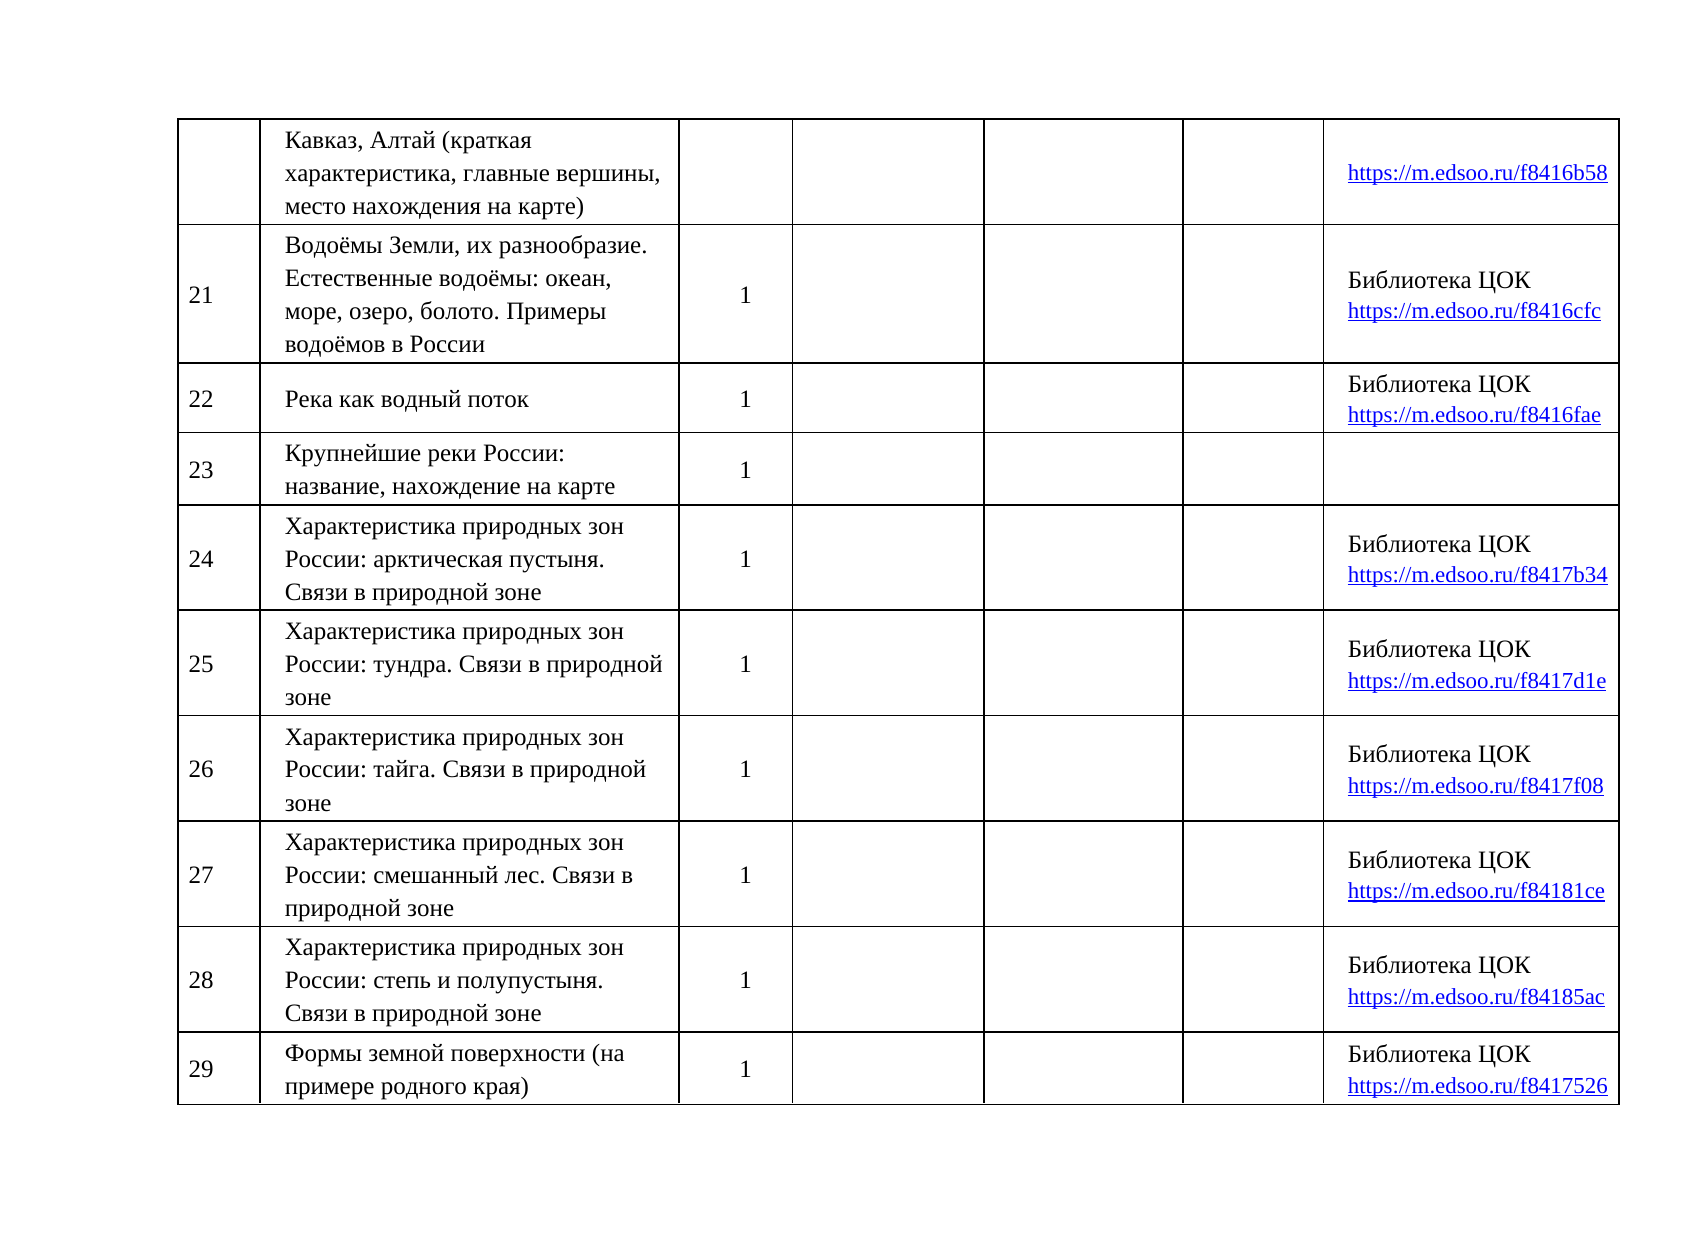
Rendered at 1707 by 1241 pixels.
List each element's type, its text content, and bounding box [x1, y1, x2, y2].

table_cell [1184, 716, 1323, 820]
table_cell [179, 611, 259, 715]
table_cell 1 [680, 120, 792, 223]
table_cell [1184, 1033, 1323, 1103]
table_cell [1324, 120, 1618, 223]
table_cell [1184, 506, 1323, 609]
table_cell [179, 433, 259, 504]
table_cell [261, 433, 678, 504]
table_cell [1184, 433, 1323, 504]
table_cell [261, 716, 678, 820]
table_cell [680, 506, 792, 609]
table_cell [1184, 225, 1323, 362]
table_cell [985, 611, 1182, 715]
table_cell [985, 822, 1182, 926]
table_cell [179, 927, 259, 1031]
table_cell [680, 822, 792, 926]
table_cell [261, 120, 678, 223]
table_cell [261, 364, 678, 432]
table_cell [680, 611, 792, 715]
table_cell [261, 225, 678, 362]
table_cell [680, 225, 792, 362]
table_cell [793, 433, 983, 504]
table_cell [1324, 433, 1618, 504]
table_cell [793, 120, 983, 223]
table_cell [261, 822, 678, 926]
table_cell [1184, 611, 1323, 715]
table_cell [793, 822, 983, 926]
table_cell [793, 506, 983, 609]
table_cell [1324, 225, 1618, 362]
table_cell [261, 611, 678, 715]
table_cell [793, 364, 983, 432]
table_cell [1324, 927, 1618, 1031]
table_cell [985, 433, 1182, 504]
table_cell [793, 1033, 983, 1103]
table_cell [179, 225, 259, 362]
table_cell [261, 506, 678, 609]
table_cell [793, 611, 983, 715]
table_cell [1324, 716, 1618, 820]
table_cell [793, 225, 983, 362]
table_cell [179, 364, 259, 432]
table_cell 20 [179, 120, 259, 223]
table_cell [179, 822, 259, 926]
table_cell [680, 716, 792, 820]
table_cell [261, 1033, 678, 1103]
table_cell [1184, 120, 1323, 223]
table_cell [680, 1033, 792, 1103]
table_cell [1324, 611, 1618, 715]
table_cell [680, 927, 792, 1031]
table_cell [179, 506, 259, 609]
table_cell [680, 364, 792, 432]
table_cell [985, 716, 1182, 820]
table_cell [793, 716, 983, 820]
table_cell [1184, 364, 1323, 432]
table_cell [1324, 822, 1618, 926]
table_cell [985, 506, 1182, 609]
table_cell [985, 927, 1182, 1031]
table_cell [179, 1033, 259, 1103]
table_cell [985, 120, 1182, 223]
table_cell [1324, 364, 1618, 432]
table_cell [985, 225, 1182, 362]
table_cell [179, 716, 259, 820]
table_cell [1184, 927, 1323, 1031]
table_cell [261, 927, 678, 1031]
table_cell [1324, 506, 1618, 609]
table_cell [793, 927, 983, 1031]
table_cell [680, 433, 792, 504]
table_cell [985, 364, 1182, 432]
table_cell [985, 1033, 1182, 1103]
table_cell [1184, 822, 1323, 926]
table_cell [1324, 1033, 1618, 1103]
